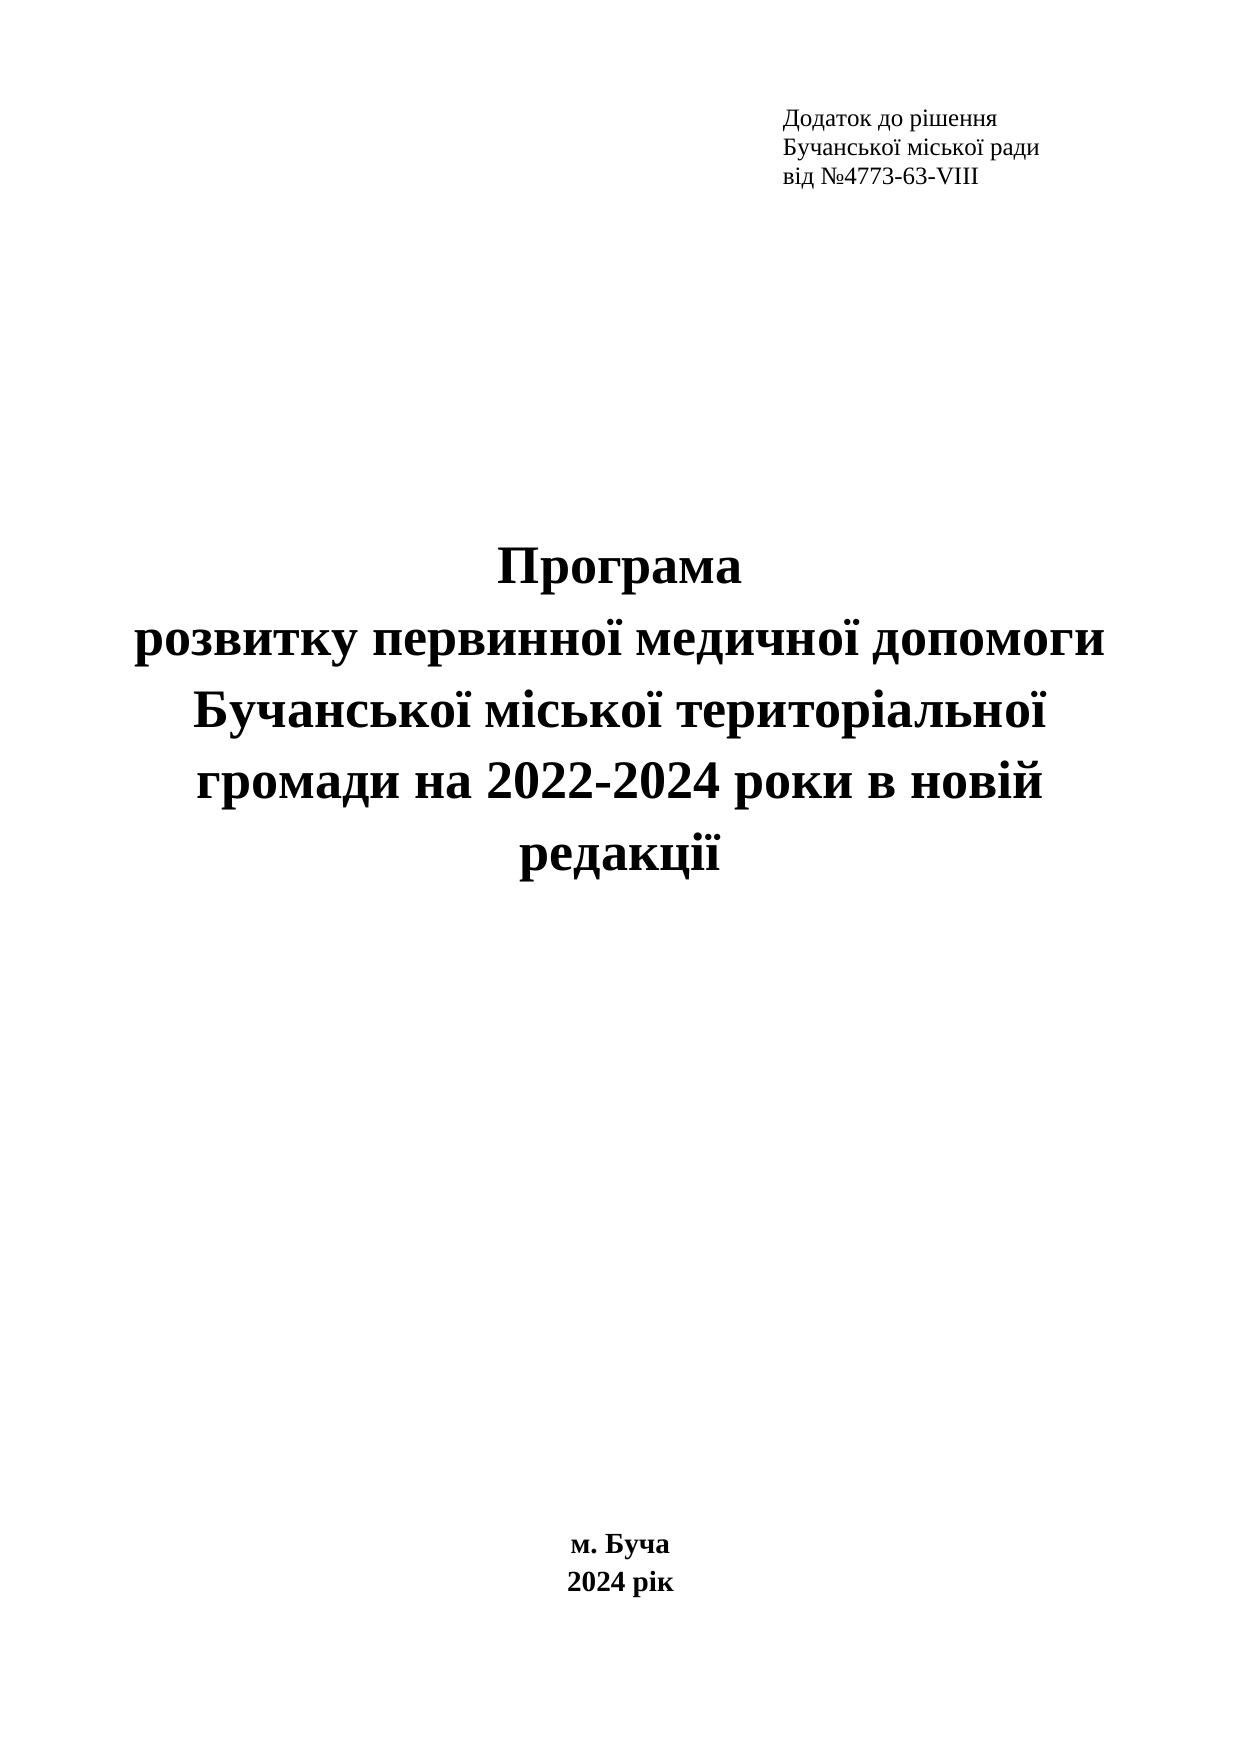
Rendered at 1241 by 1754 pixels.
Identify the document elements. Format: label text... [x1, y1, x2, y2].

text Бучанської міської територіальної громади на 2022-2024 роки в новій редакції [118, 677, 1122, 882]
text 2024 рік [118, 1564, 1122, 1598]
text Бучанської міської ради [118, 132, 1122, 161]
text від №4773-63-VIII [118, 161, 1122, 190]
text розвитку первинної медичної допомоги [118, 605, 1122, 667]
text Додаток до рішення [118, 103, 1122, 132]
text Програма [118, 533, 1122, 596]
text м. Буча [118, 1526, 1122, 1559]
